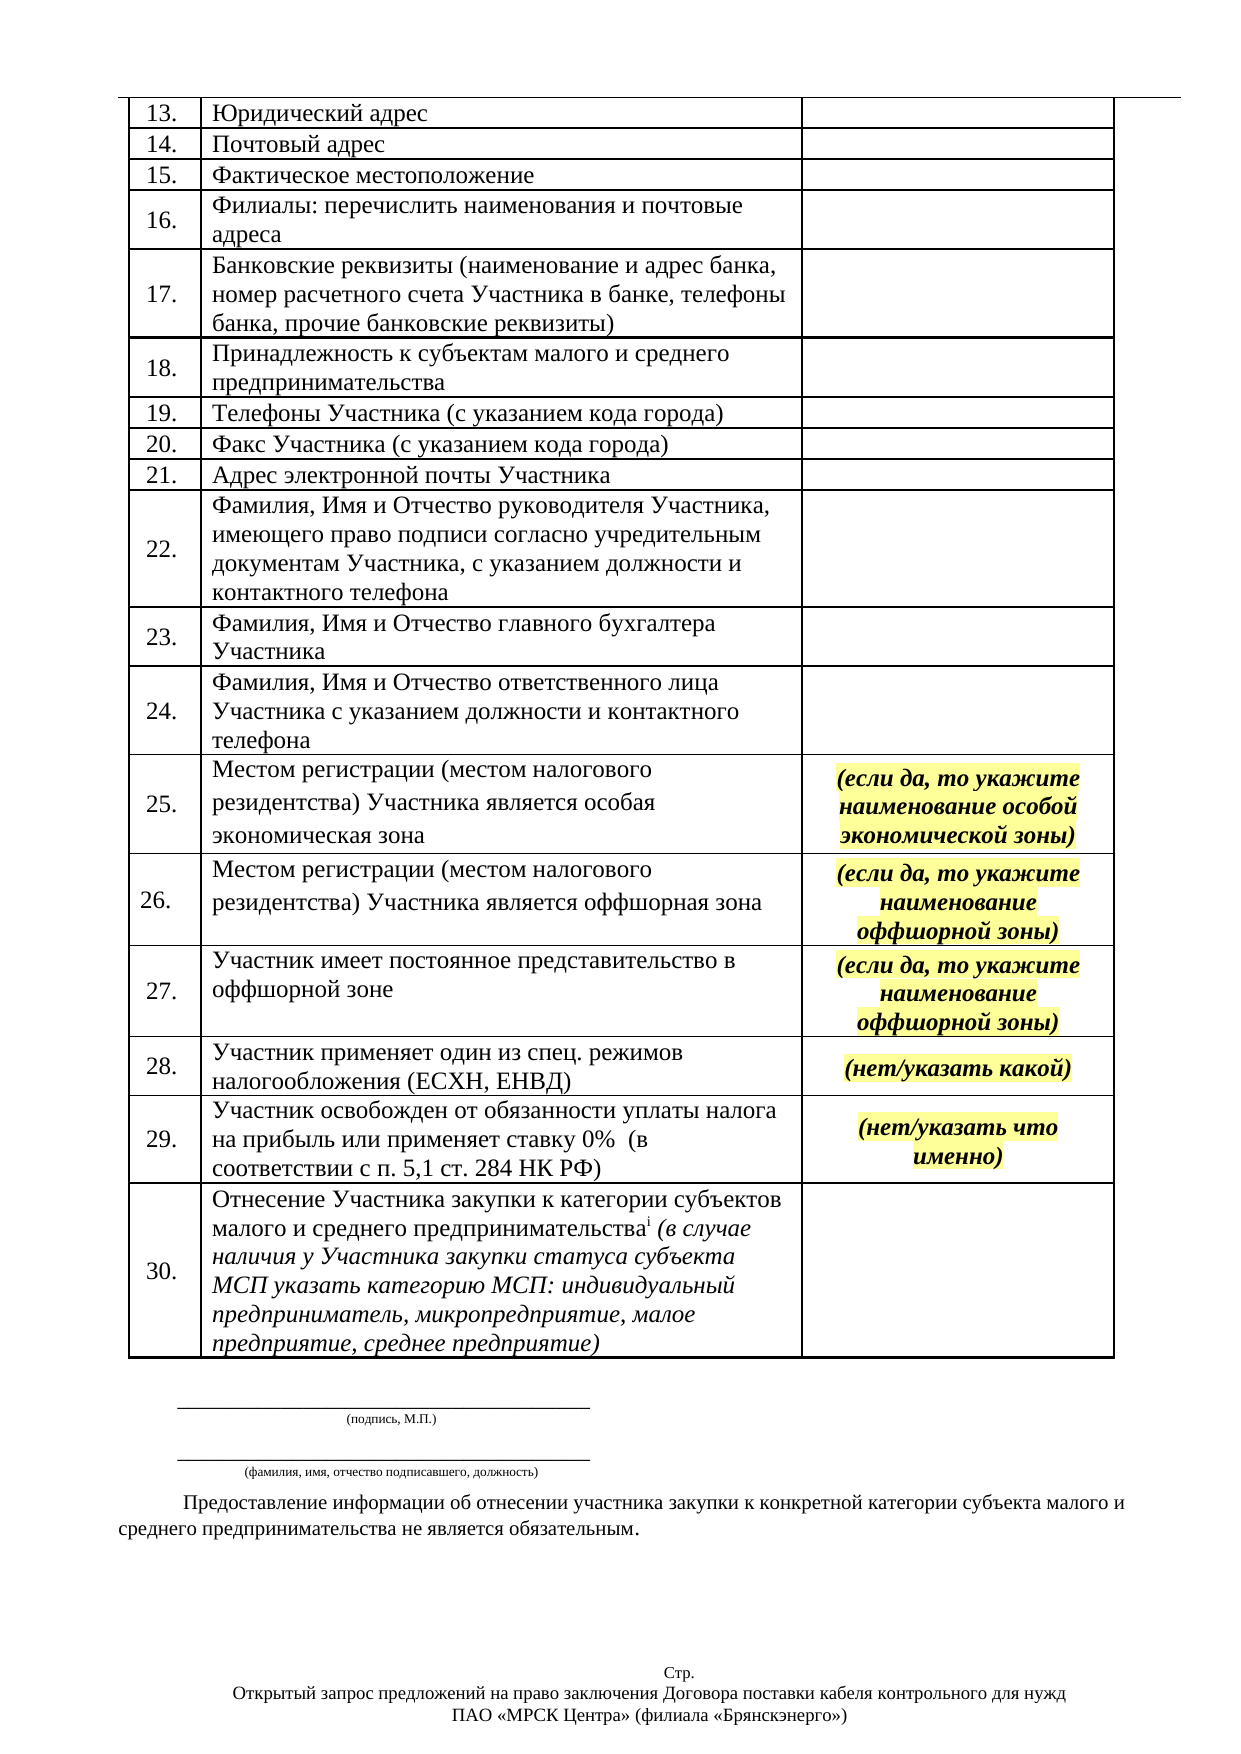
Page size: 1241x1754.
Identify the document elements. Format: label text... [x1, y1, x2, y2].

table_cell [130, 429, 200, 458]
text (фамилия, имя, отчество подписавшего, должность) [118, 1464, 605, 1490]
table_cell [130, 250, 200, 336]
table_cell [803, 491, 1113, 606]
table_cell [130, 1184, 200, 1356]
table_cell Участник освобожден от обязанности уплаты налога на прибыль или применяет ставку 0% (в соответствии с п. 5,1 ст. 284 НК РФ) [202, 1096, 801, 1182]
table_cell Участник имеет постоянное представительство в оффшорной зоне [202, 946, 801, 1036]
text ____________________________________ [118, 1385, 605, 1411]
table_cell [130, 460, 200, 488]
text ____________________________________ [118, 1438, 605, 1464]
text Предоставление информации об отнесении участника закупки к конкретной категории субъекта малого и среднего предпринимательства не является обязательным. [118, 1490, 1181, 1541]
table_cell Адрес электронной почты Участника [202, 460, 801, 488]
table_cell Фамилия, Имя и Отчество руководителя Участника, имеющего право подписи согласно учредительным документам Участника, с указанием должности и контактного телефона [202, 491, 801, 606]
table_cell [130, 946, 200, 1036]
table_cell [803, 129, 1113, 158]
table_cell [130, 608, 200, 665]
table_header [130, 98, 200, 127]
table_header Юридический адрес [202, 98, 801, 127]
table_cell [130, 491, 200, 606]
table_cell [130, 755, 200, 853]
table_cell Отнесение Участника закупки к категории субъектов малого и среднего предпринимательства (в случае наличия у Участника закупки статуса субъекта МСП указать категорию МСП: индивидуальный предприниматель, микропредприятие, малое предприятие, среднее предприятие) [202, 1184, 801, 1356]
table_cell Факс Участника (с указанием кода города) [202, 429, 801, 458]
table_cell [803, 250, 1113, 336]
table_cell Филиалы: перечислить наименования и почтовые адреса [202, 191, 801, 248]
table_cell (если да, то укажите наименование оффшорной зоны) [803, 854, 1113, 944]
table_cell Телефоны Участника (с указанием кода города) [202, 398, 801, 427]
table_cell Фамилия, Имя и Отчество ответственного лица Участника с указанием должности и контактного телефона [202, 667, 801, 753]
table_cell [803, 160, 1113, 188]
table_cell [803, 608, 1113, 665]
table_header [803, 98, 1113, 127]
table_cell [130, 854, 200, 944]
table_cell [130, 1037, 200, 1094]
table_cell Фамилия, Имя и Отчество главного бухгалтера Участника [202, 608, 801, 665]
table_cell (нет/указать что именно) [803, 1096, 1113, 1182]
table_cell Фактическое местоположение [202, 160, 801, 188]
table_cell [130, 160, 200, 188]
table_cell [130, 191, 200, 248]
table_cell [803, 339, 1113, 396]
table_cell Участник применяет один из спец. режимов налогообложения (ЕСХН, ЕНВД) [202, 1037, 801, 1094]
table_cell [803, 191, 1113, 248]
text (подпись, М.П.) [118, 1411, 605, 1438]
table_cell [130, 667, 200, 753]
table_cell (нет/указать какой) [803, 1037, 1113, 1094]
table_cell [803, 398, 1113, 427]
table_cell [803, 429, 1113, 458]
table_cell (если да, то укажите наименование оффшорной зоны) [803, 946, 1113, 1036]
table_cell Банковские реквизиты (наименование и адрес банка, номер расчетного счета Участника в банке, телефоны банка, прочие банковские реквизиты) [202, 250, 801, 336]
table_cell Принадлежность к субъектам малого и среднего предпринимательства [202, 339, 801, 396]
table_cell (если да, то укажите наименование особой экономической зоны) [803, 755, 1113, 853]
table_cell [803, 460, 1113, 488]
table_cell [130, 129, 200, 158]
table_cell [130, 398, 200, 427]
table_cell [803, 1184, 1113, 1356]
table_cell [130, 1096, 200, 1182]
table_cell [130, 339, 200, 396]
table_cell Почтовый адрес [202, 129, 801, 158]
table_cell [803, 667, 1113, 753]
table_cell Местом регистрации (местом налогового резидентства) Участника является оффшорная зона [202, 854, 801, 944]
table_cell Местом регистрации (местом налогового резидентства) Участника является особая экономическая зона [202, 755, 801, 853]
